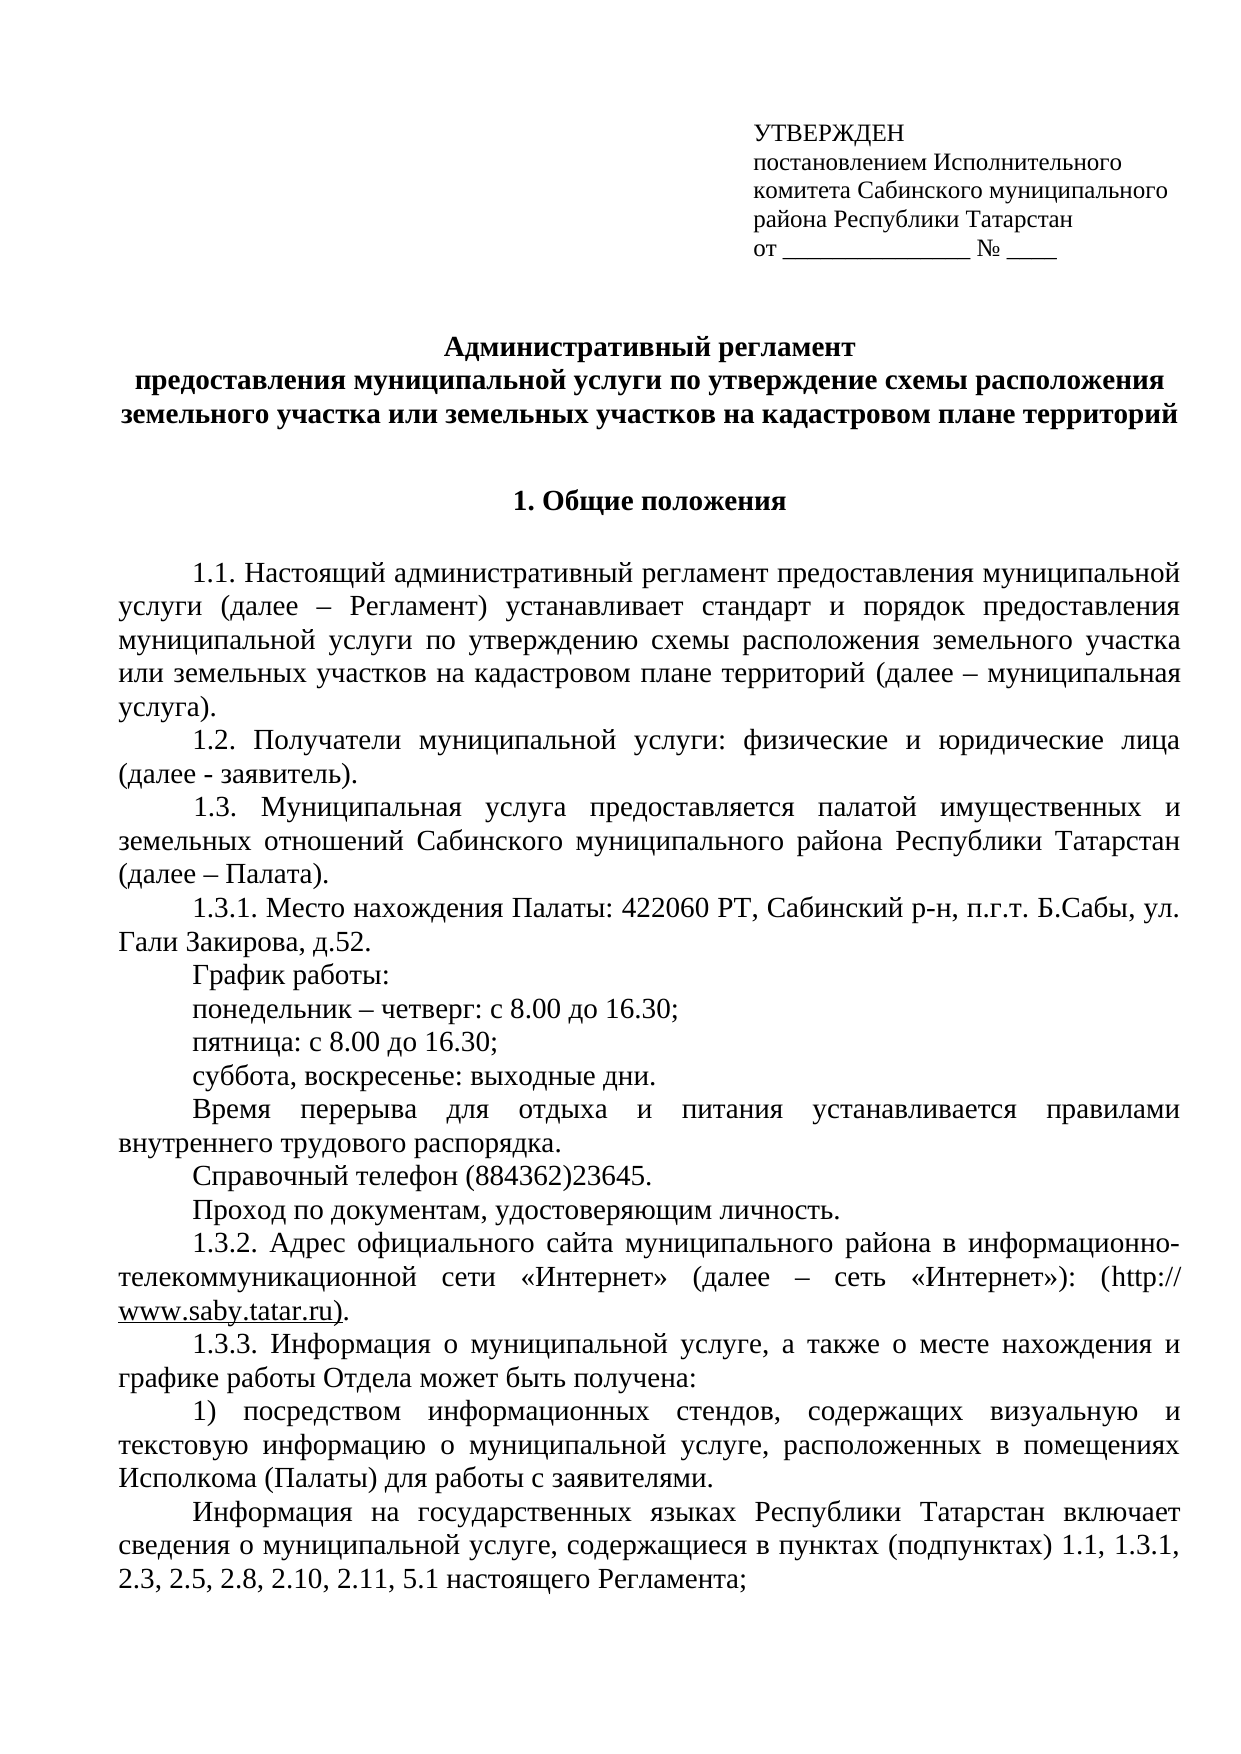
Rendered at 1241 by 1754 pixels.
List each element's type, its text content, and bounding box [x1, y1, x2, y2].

subtitle предоставления муниципальной услуги по утверждение схемы расположения земельного участка или земельных участков на кадастровом плане территорий [118, 362, 1181, 429]
text Время перерыва для отдыха и питания устанавливается правилами внутреннего трудового распорядка. [118, 1091, 1181, 1158]
text График работы: [118, 957, 1181, 991]
text от _______________ № ____ [753, 233, 1181, 262]
text 1.3. Муниципальная услуга предоставляется палатой имущественных и земельных отношений Сабинского муниципального района Республики Татарстан (далее – Палата). [118, 789, 1181, 890]
text Проход по документам, удостоверяющим личность. [118, 1192, 1181, 1226]
text понедельник – четверг: с 8.00 до 16.30; [118, 991, 1181, 1024]
text 1.3.1. Место нахождения Палаты: 422060 РТ, Сабинский р-н, п.г.т. Б.Сабы, ул. Гали Закирова, д.52. [118, 890, 1181, 957]
text 1. Общие положения [118, 483, 1181, 516]
text 1.3.2. Адрес официального сайта муниципального района в информационно-телекоммуникационной сети «Интернет» (далее – сеть «Интернет»): (http:// www.saby.tatar.ru). [118, 1226, 1181, 1326]
text суббота, воскресенье: выходные дни. [118, 1058, 1181, 1091]
subtitle 1.1. Настоящий административный регламент предоставления муниципальной услуги (далее – Регламент) устанавливает стандарт и порядок предоставления муниципальной услуги по утверждению схемы расположения земельного участка или земельных участков на кадастровом плане территорий (далее – муниципальная услуга). [118, 555, 1181, 722]
text пятница: с 8.00 до 16.30; [118, 1024, 1181, 1058]
text УТВЕРЖДЕН [753, 118, 1181, 147]
text Справочный телефон (884362)23645. [118, 1158, 1181, 1192]
text 1) посредством информационных стендов, содержащих визуальную и текстовую информацию о муниципальной услуге, расположенных в помещениях Исполкома (Палаты) для работы с заявителями. [118, 1393, 1181, 1494]
text постановлением Исполнительного комитета Сабинского муниципального района Республики Татарстан [753, 147, 1181, 233]
text Информация на государственных языках Республики Татарстан включает сведения о муниципальной услуге, содержащиеся в пунктах (подпунктах) 1.1, 1.3.1, 2.3, 2.5, 2.8, 2.10, 2.11, 5.1 настоящего Регламента; [118, 1494, 1181, 1594]
list 1.2. Получатели муниципальной услуги: физические и юридические лица (далее - заявитель). [118, 722, 1181, 789]
subtitle Административный регламент [118, 329, 1181, 362]
text 1.3.3. Информация о муниципальной услуге, а также о месте нахождения и графике работы Отдела может быть получена: [118, 1326, 1181, 1393]
